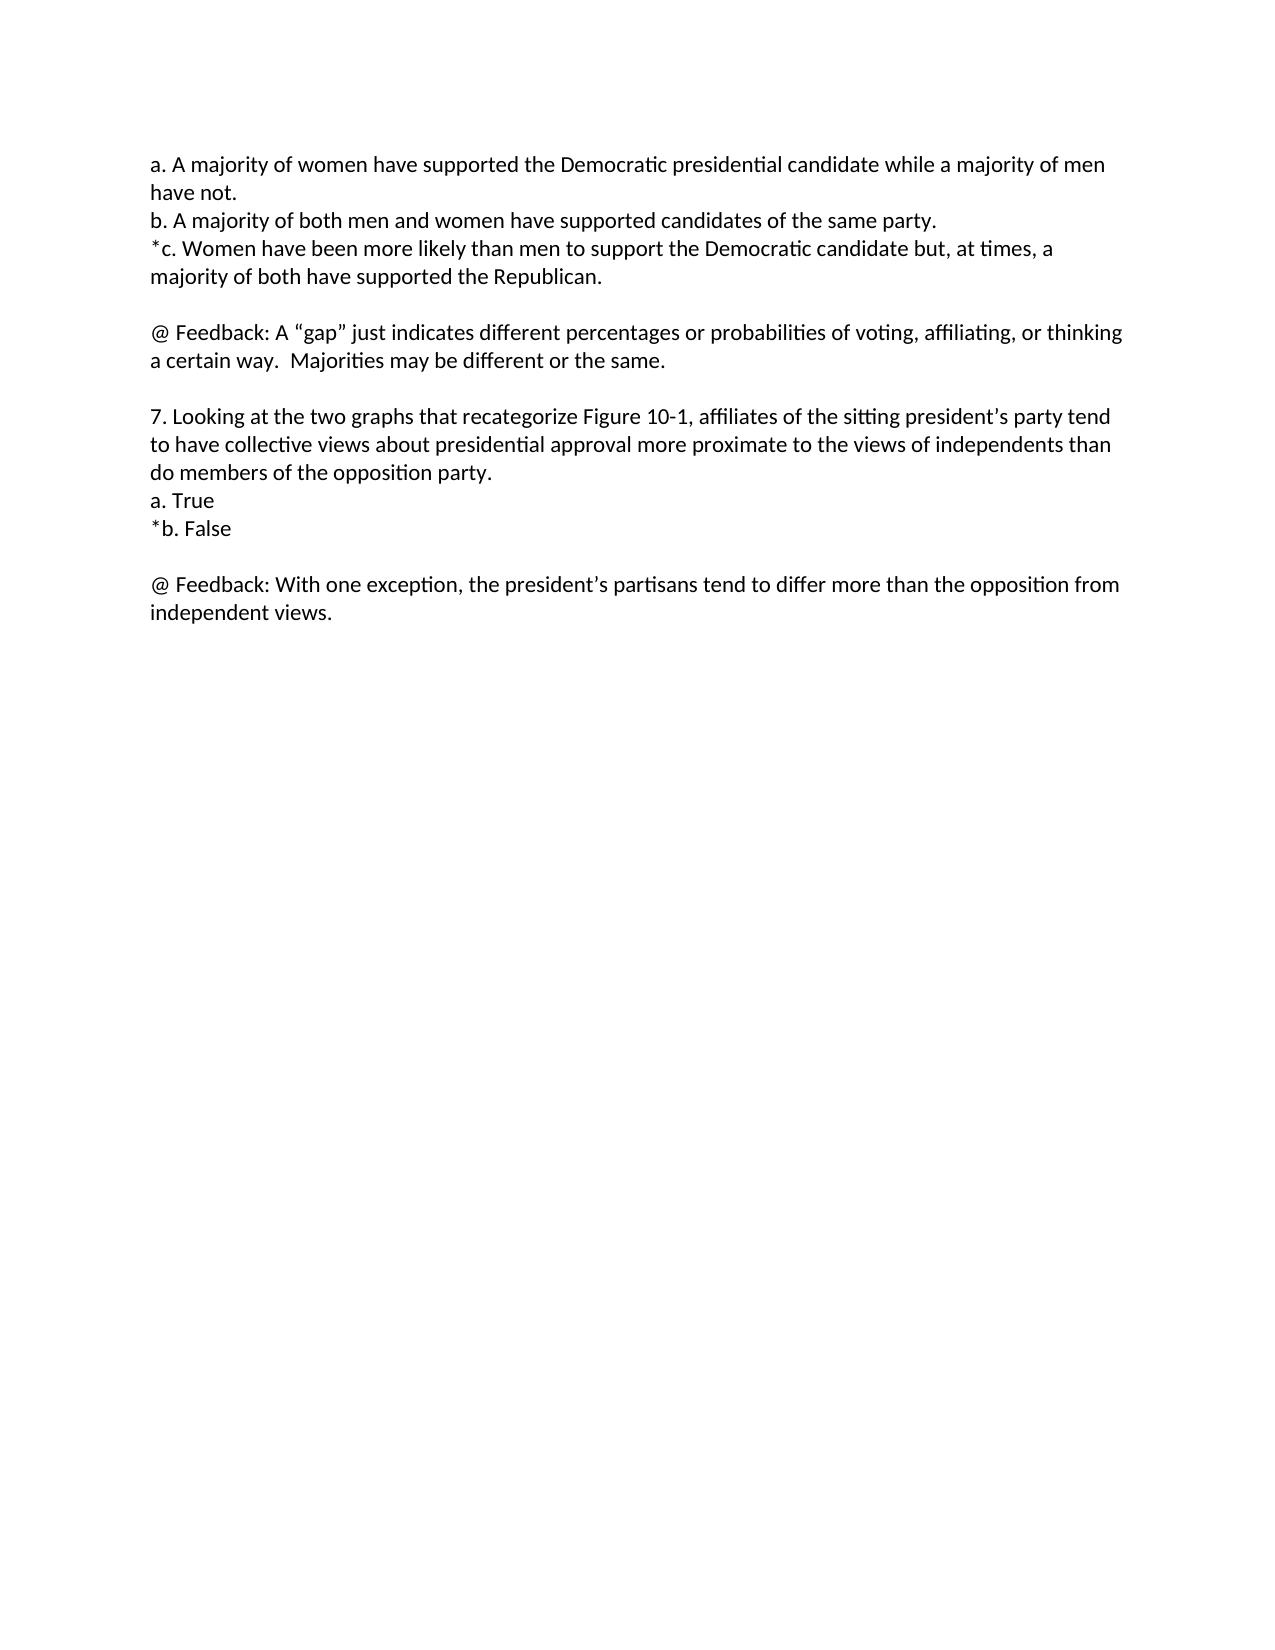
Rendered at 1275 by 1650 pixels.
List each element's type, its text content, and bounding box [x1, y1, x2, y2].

text @ Feedback: With one exception, the president’s partisans tend to differ more than the opposition from independent views. [150, 570, 1125, 626]
text *b. False [150, 514, 1125, 542]
text a. A majority of women have supported the Democratic presidential candidate while a majority of men have not. [150, 150, 1125, 206]
text a. True [150, 486, 1125, 514]
text *c. Women have been more likely than men to support the Democratic candidate but, at times, a majority of both have supported the Republican. [150, 234, 1125, 290]
text b. A majority of both men and women have supported candidates of the same party. [150, 206, 1125, 234]
text @ Feedback: A “gap” just indicates different percentages or probabilities of voting, affiliating, or thinking a certain way. Majorities may be different or the same. [150, 318, 1125, 374]
text 7. Looking at the two graphs that recategorize Figure 10-1, affiliates of the sitting president’s party tend to have collective views about presidential approval more proximate to the views of independents than do members of the opposition party. [150, 402, 1125, 486]
